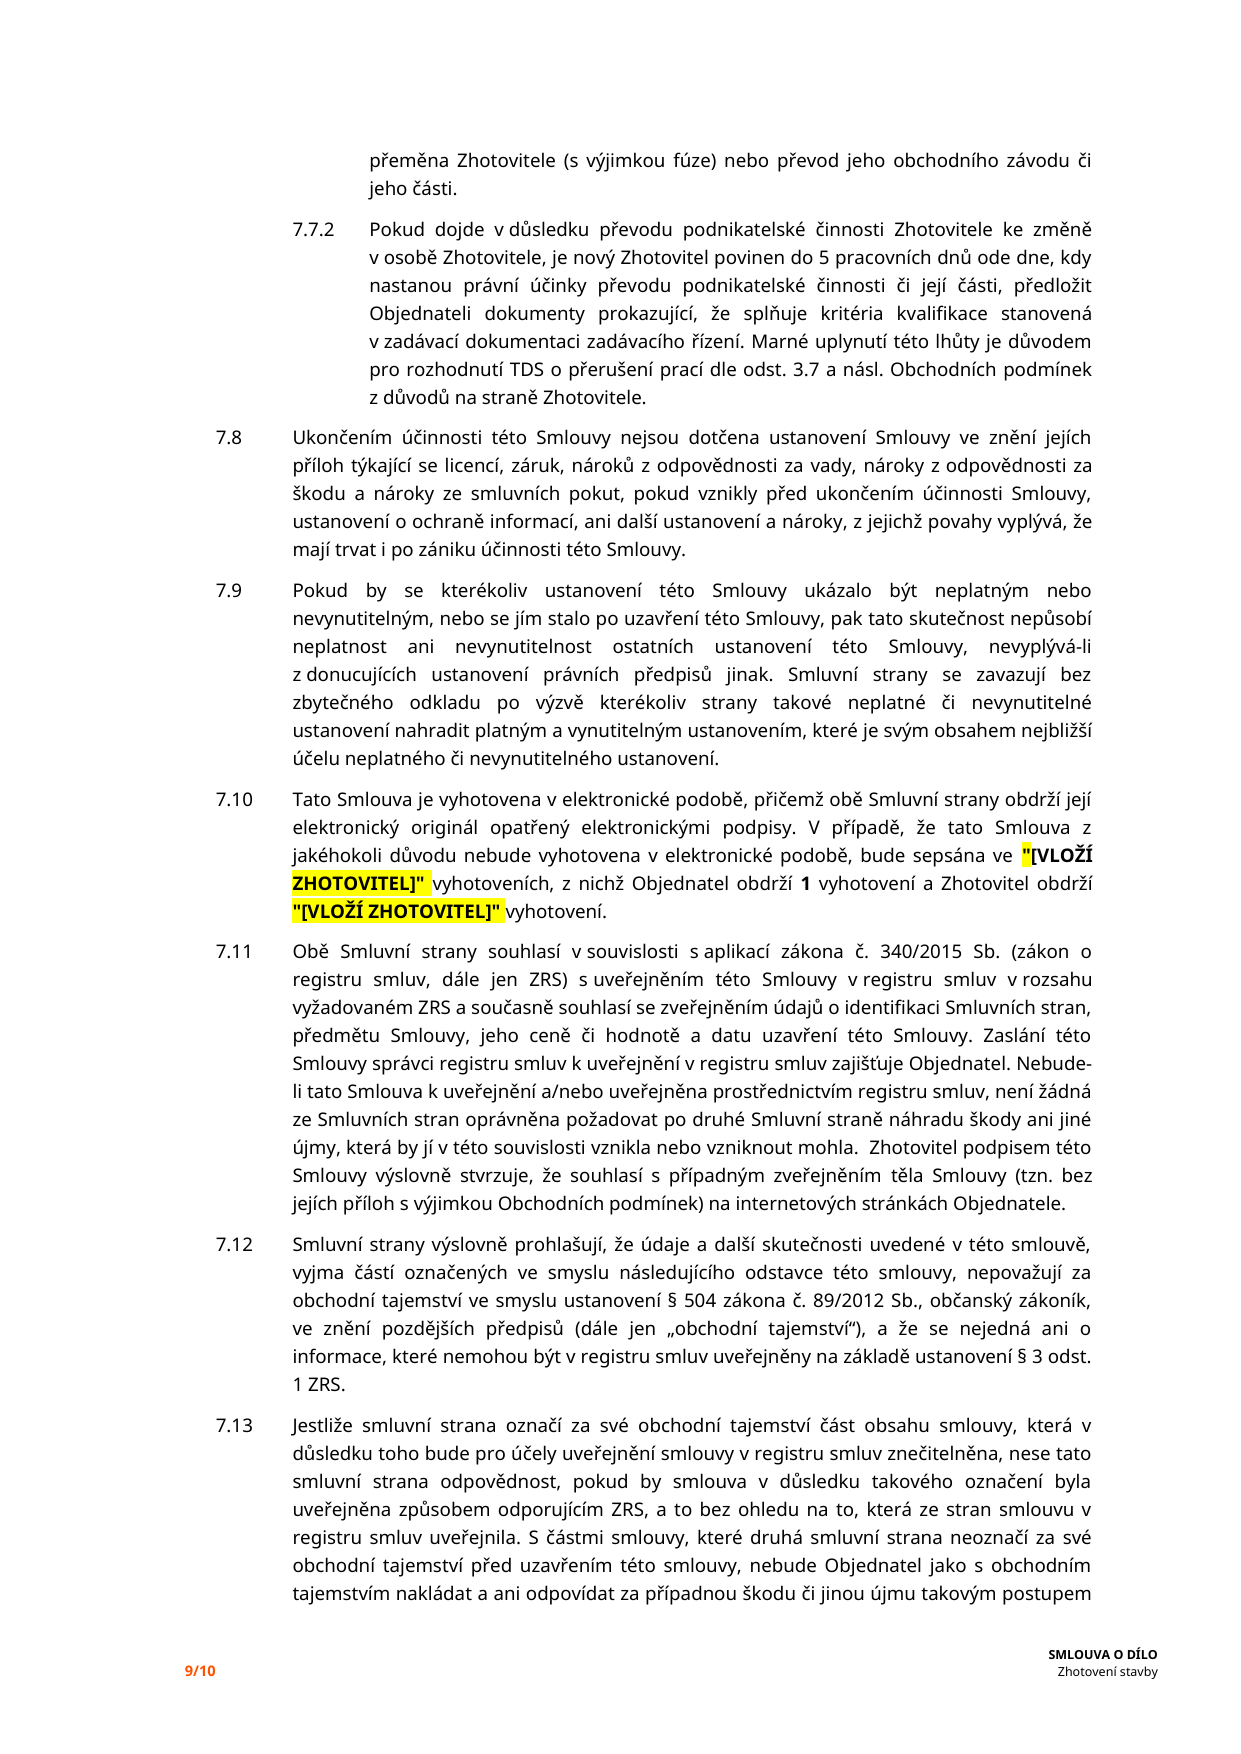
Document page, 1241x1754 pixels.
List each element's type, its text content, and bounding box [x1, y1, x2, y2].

text Obě Smluvní strany souhlasí v souvislosti s aplikací zákona č. 340/2015 Sb. (zákon o registru smluv, dále jen ZRS) s uveřejněním této Smlouvy v registru smluv v rozsahu vyžadovaném ZRS a současně souhlasí se zveřejněním údajů o identifikaci Smluvních stran, předmětu Smlouvy, jeho ceně či hodnotě a datu uzavření této Smlouvy. Zaslání této Smlouvy správci registru smluv k uveřejnění v registru smluv zajišťuje Objednatel. Nebude-li tato Smlouva k uveřejnění a/nebo uveřejněna prostřednictvím registru smluv, není žádná ze Smluvních stran oprávněna požadovat po druhé Smluvní straně náhradu škody ani jiné újmy, která by jí v této souvislosti vznikla nebo vzniknout mohla. Zhotovitel podpisem této Smlouvy výslovně stvrzuje, že souhlasí s případným zveřejněním těla Smlouvy (tzn. bez jejích příloh s výjimkou Obchodních podmínek) na internetových stránkách Objednatele. [216, 938, 1093, 1216]
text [216, 1412, 1093, 1606]
text Pokud dojde v důsledku převodu podnikatelské činnosti Zhotovitele ke změně v osobě Zhotovitele, je nový Zhotovitel povinen do 5 pracovních dnů ode dne, kdy nastanou právní účinky převodu podnikatelské činnosti či její části, předložit Objednateli dokumenty prokazující, že splňuje kritéria kvalifikace stanovená v zadávací dokumentaci zadávacího řízení. Marné uplynutí této lhůty je důvodem pro rozhodnutí TDS o přerušení prací dle odst. 3.7 a násl. Obchodních podmínek z důvodů na straně Zhotovitele. [292, 216, 1093, 410]
text Smluvní strany výslovně prohlašují, že údaje a další skutečnosti uvedené v této smlouvě, vyjma částí označených ve smyslu následujícího odstavce této smlouvy, nepovažují za obchodní tajemství ve smyslu ustanovení § 504 zákona č. 89/2012 Sb., občanský zákoník, ve znění pozdějších předpisů (dále jen „obchodní tajemství“), a že se nejedná ani o informace, které nemohou být v registru smluv uveřejněny na základě ustanovení § 3 odst. 1 ZRS. [216, 1231, 1093, 1397]
text Ukončením účinnosti této Smlouvy nejsou dotčena ustanovení Smlouvy ve znění jejích příloh týkající se licencí, záruk, nároků z odpovědnosti za vady, nároky z odpovědnosti za škodu a nároky ze smluvních pokut, pokud vznikly před ukončením účinnosti Smlouvy, ustanovení o ochraně informací, ani další ustanovení a nároky, z jejichž povahy vyplývá, že mají trvat i po zániku účinnosti této Smlouvy. [216, 425, 1093, 562]
text Pokud by se kterékoliv ustanovení této Smlouvy ukázalo být neplatným nebo nevynutitelným, nebo se jím stalo po uzavření této Smlouvy, pak tato skutečnost nepůsobí neplatnost ani nevynutitelnost ostatních ustanovení této Smlouvy, nevyplývá-li z donucujících ustanovení právních předpisů jinak. Smluvní strany se zavazují bez zbytečného odkladu po výzvě kterékoliv strany takové neplatné či nevynutitelné ustanovení nahradit platným a vynutitelným ustanovením, které je svým obsahem nejbližší účelu neplatného či nevynutitelného ustanovení. [216, 577, 1093, 771]
text Tato Smlouva je vyhotovena v elektronické podobě, přičemž obě Smluvní strany obdrží její elektronický originál opatřený elektronickými podpisy. V případě, že tato Smlouva z jakéhokoli důvodu nebude vyhotovena v elektronické podobě, bude sepsána ve vyhotoveních, z nichž Objednatel obdrží 1 vyhotovení a Zhotovitel obdrží vyhotovení. [216, 786, 1093, 923]
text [292, 147, 1093, 201]
